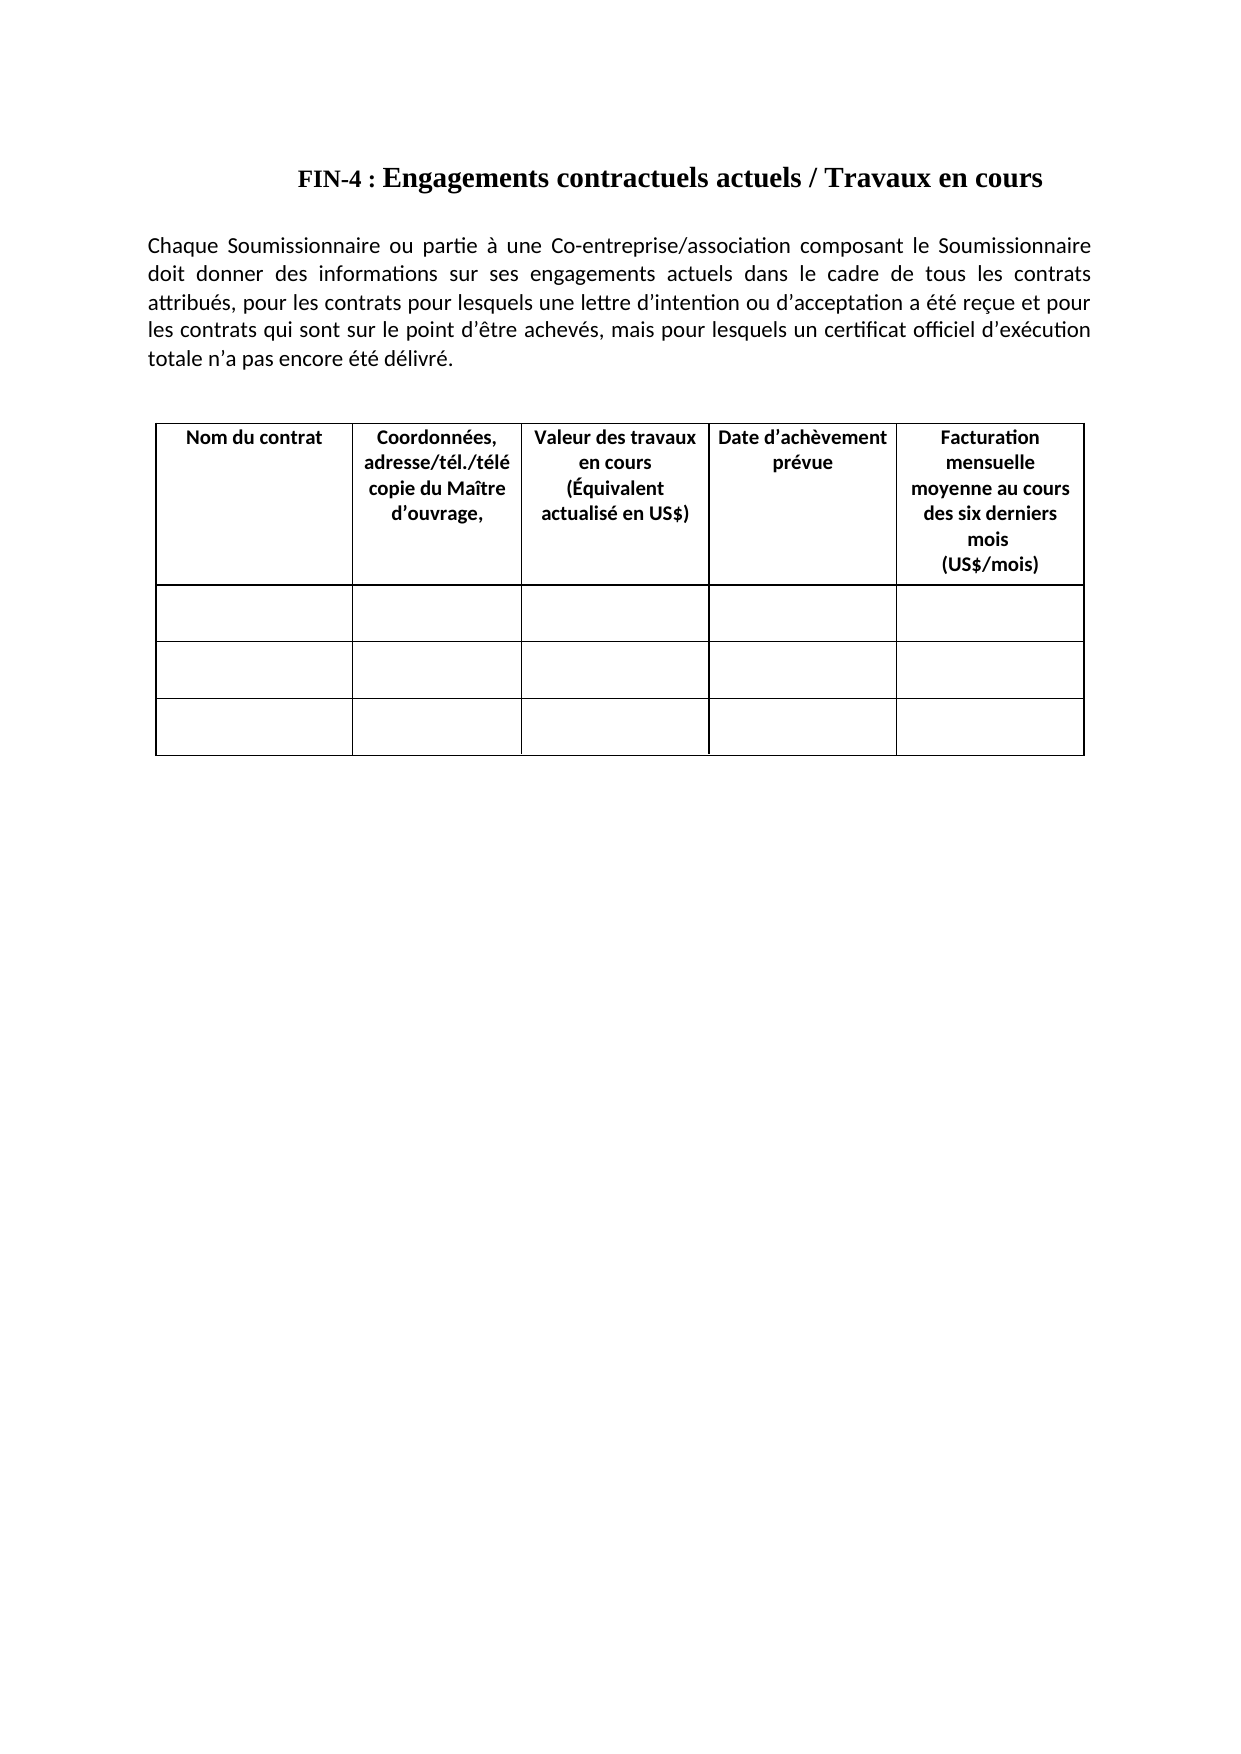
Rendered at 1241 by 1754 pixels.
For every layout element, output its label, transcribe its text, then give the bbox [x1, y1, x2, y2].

table_cell [157, 699, 352, 754]
table_cell [710, 586, 896, 641]
table_cell [710, 699, 896, 754]
table_header Valeur des travaux en cours (Équivalent actualisé en US$) [522, 424, 708, 584]
table_header Facturation mensuelle moyenne au cours des six derniers mois (US$/mois) [897, 424, 1083, 584]
table_cell [353, 699, 521, 754]
subtitle FIN-4 : Engagements contractuels actuels / Travaux en cours [223, 160, 1093, 194]
table_header Date d’achèvement prévue [710, 424, 896, 584]
table_cell [353, 642, 521, 698]
table_cell [897, 699, 1083, 754]
table_cell [157, 642, 352, 698]
table_cell [522, 586, 708, 641]
table_cell [353, 586, 521, 641]
table_cell [522, 642, 708, 698]
table_header Coordonnées, adresse/tél./télécopie du Maître d’ouvrage, [353, 424, 521, 584]
table_cell [522, 699, 708, 754]
table_cell [157, 586, 352, 641]
table_header Nom du contrat [157, 424, 352, 584]
table_cell [710, 642, 896, 698]
text Chaque Soumissionnaire ou partie à une Co-entreprise/association composant le Soumissionnaire doit donner des informations sur ses engagements actuels dans le cadre de tous les contrats attribués, pour les contrats pour lesquels une lettre d’intention ou d’acceptation a été reçue et pour les contrats qui sont sur le point d’être achevés, mais pour lesquels un certificat officiel d’exécution totale n’a pas encore été délivré. [148, 232, 1093, 372]
table_cell [897, 586, 1083, 641]
table_cell [897, 642, 1083, 698]
